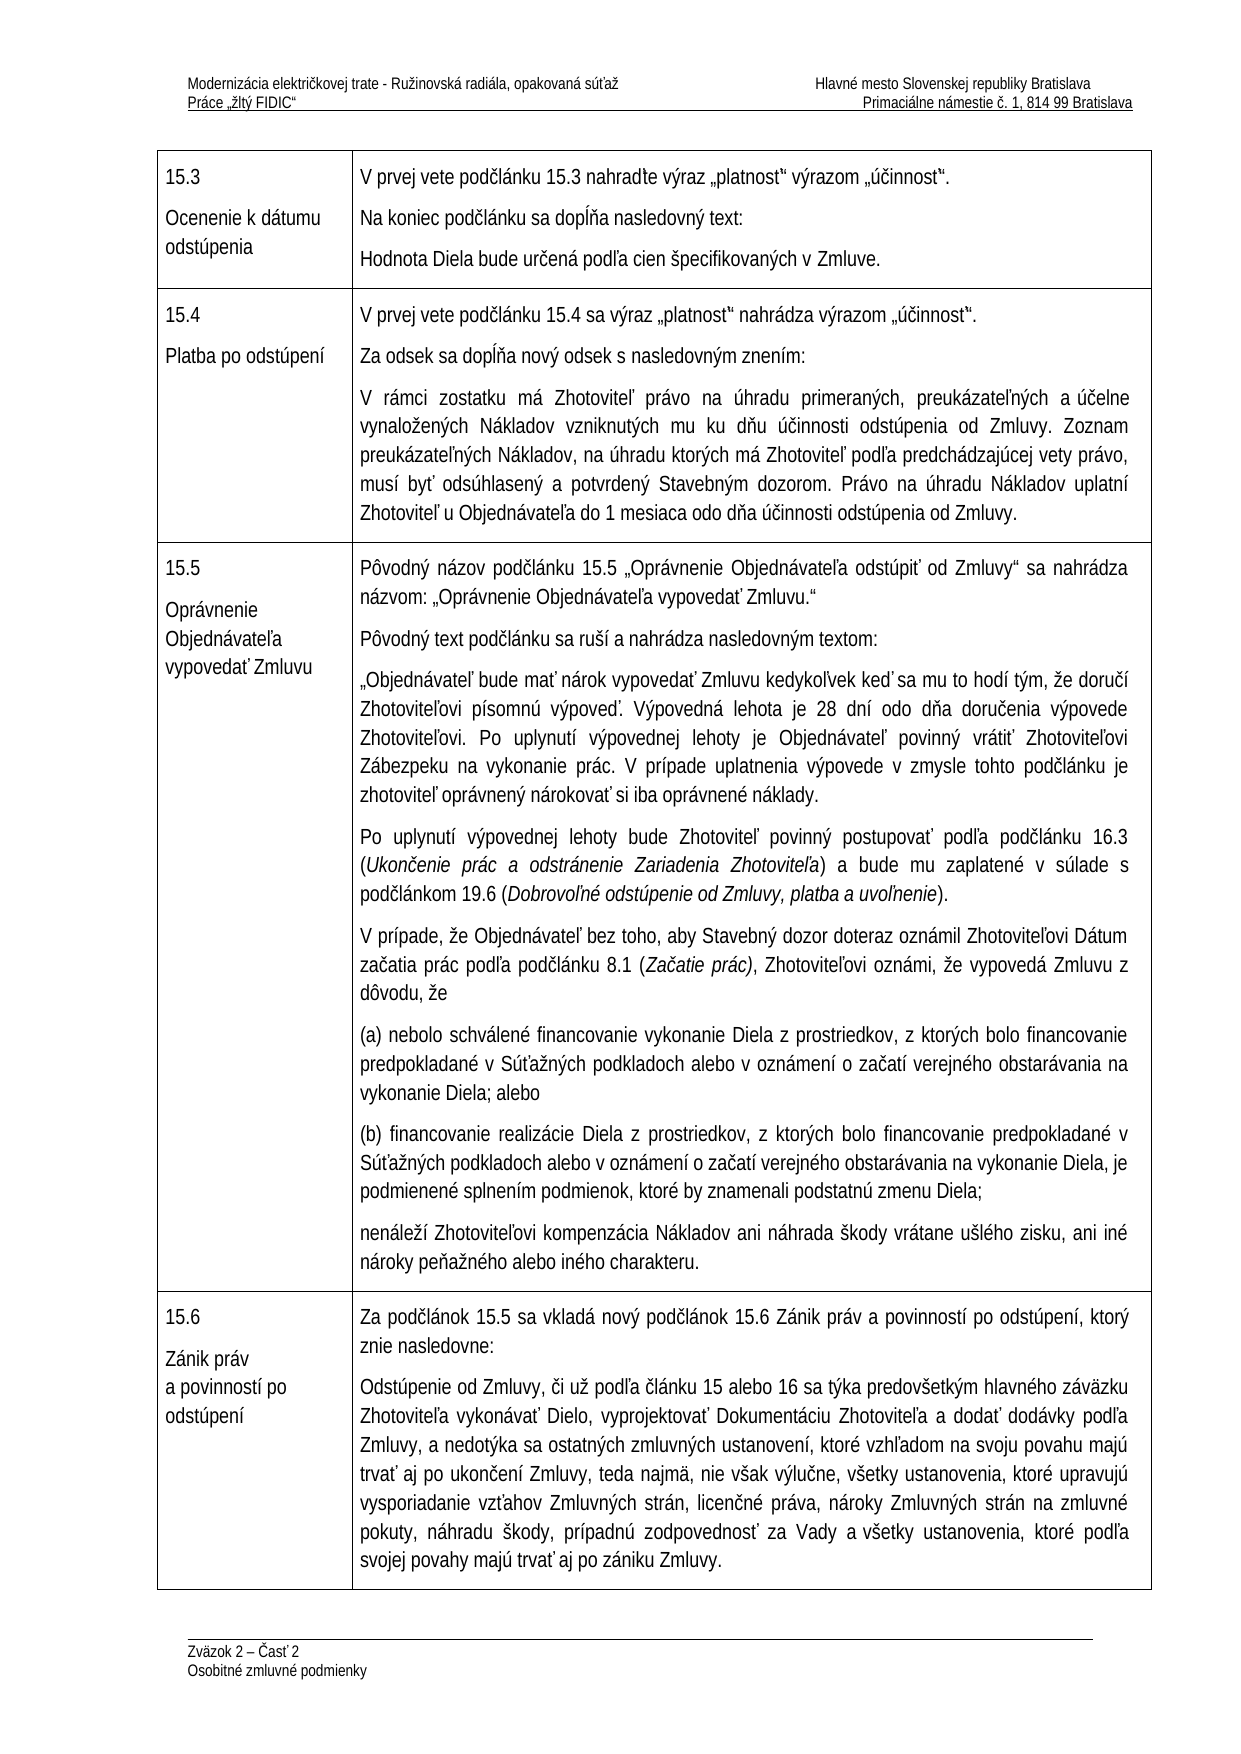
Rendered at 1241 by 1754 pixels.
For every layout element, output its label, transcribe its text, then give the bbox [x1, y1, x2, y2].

table_cell 15.4 Platba po odstúpení [158, 289, 352, 542]
table_cell 15.5 Oprávnenie Objednávateľa vypovedať Zmluvu [158, 543, 352, 1291]
table_cell Za podčlánok 15.5 sa vkladá nový podčlánok 15.6 Zánik práv a povinností po odstúpení, ktorý znie nasledovne: Odstúpenie od Zmluvy, či už podľa článku 15 alebo 16 sa týka predovšetkým hlavného záväzku Zhotoviteľa vykonávať Dielo, vyprojektovať Dokumentáciu Zhotoviteľa a dodať dodávky podľa Zmluvy, a nedotýka sa ostatných zmluvných ustanovení, ktoré vzhľadom na svoju povahu majú trvať aj po ukončení Zmluvy, teda najmä, nie však výlučne, všetky ustanovenia, ktoré upravujú vysporiadanie vzťahov Zmluvných strán, licenčné práva, nároky Zmluvných strán na zmluvné pokuty, náhradu škody, prípadnú zodpovednosť za Vady a všetky ustanovenia, ktoré podľa svojej povahy majú trvať aj po zániku Zmluvy. [353, 1292, 1151, 1589]
table_cell V prvej vete podčlánku 15.4 sa výraz „platnosť“ nahrádza výrazom „účinnosť“. Za odsek sa dopĺňa nový odsek s nasledovným znením: V rámci zostatku má Zhotoviteľ právo na úhradu primeraných, preukázateľných a účelne vynaložených Nákladov vzniknutých mu ku dňu účinnosti odstúpenia od Zmluvy. Zoznam preukázateľných Nákladov, na úhradu ktorých má Zhotoviteľ podľa predchádzajúcej vety právo, musí byť odsúhlasený a potvrdený Stavebným dozorom. Právo na úhradu Nákladov uplatní Zhotoviteľ u Objednávateľa do 1 mesiaca odo dňa účinnosti odstúpenia od Zmluvy. [353, 289, 1151, 542]
table_cell Pôvodný názov podčlánku 15.5 „Oprávnenie Objednávateľa odstúpiť od Zmluvy“ sa nahrádza názvom: „Oprávnenie Objednávateľa vypovedať Zmluvu.“ Pôvodný text podčlánku sa ruší a nahrádza nasledovným textom: „Objednávateľ bude mať nárok vypovedať Zmluvu kedykoľvek keď sa mu to hodí tým, že doručí Zhotoviteľovi písomnú výpoveď. Výpovedná lehota je 28 dní odo dňa doručenia výpovede Zhotoviteľovi. Po uplynutí výpovednej lehoty je Objednávateľ povinný vrátiť Zhotoviteľovi Zábezpeku na vykonanie prác. V prípade uplatnenia výpovede v zmysle tohto podčlánku je zhotoviteľ oprávnený nárokovať si iba oprávnené náklady. Po uplynutí výpovednej lehoty bude Zhotoviteľ povinný postupovať podľa podčlánku 16.3 (Ukončenie prác a odstránenie Zariadenia Zhotoviteľa) a bude mu zaplatené v súlade s podčlánkom 19.6 (Dobrovoľné odstúpenie od Zmluvy, platba a uvoľnenie). V prípade, že Objednávateľ bez toho, aby Stavebný dozor doteraz oznámil Zhotoviteľovi Dátum začatia prác podľa podčlánku 8.1 (Začatie prác), Zhotoviteľovi oznámi, že vypovedá Zmluvu z dôvodu, že (a) nebolo schválené financovanie vykonanie Diela z prostriedkov, z ktorých bolo financovanie predpokladané v Súťažných podkladoch alebo v oznámení o začatí verejného obstarávania na vykonanie Diela; alebo (b) financovanie realizácie Diela z prostriedkov, z ktorých bolo financovanie predpokladané v Súťažných podkladoch alebo v oznámení o začatí verejného obstarávania na vykonanie Diela, je podmienené splnením podmienok, ktoré by znamenali podstatnú zmenu Diela; nenáleží Zhotoviteľovi kompenzácia Nákladov ani náhrada škody vrátane ušlého zisku, ani iné nároky peňažného alebo iného charakteru. [353, 543, 1151, 1291]
table_cell 15.3 Ocenenie k dátumu odstúpenia [158, 151, 352, 288]
table_cell V prvej vete podčlánku 15.3 nahraďte výraz „platnosť“ výrazom „účinnosť“. Na koniec podčlánku sa dopĺňa nasledovný text: Hodnota Diela bude určená podľa cien špecifikovaných v Zmluve. [353, 151, 1151, 288]
table_cell 15.6 Zánik práv a povinností po odstúpení [158, 1292, 352, 1589]
